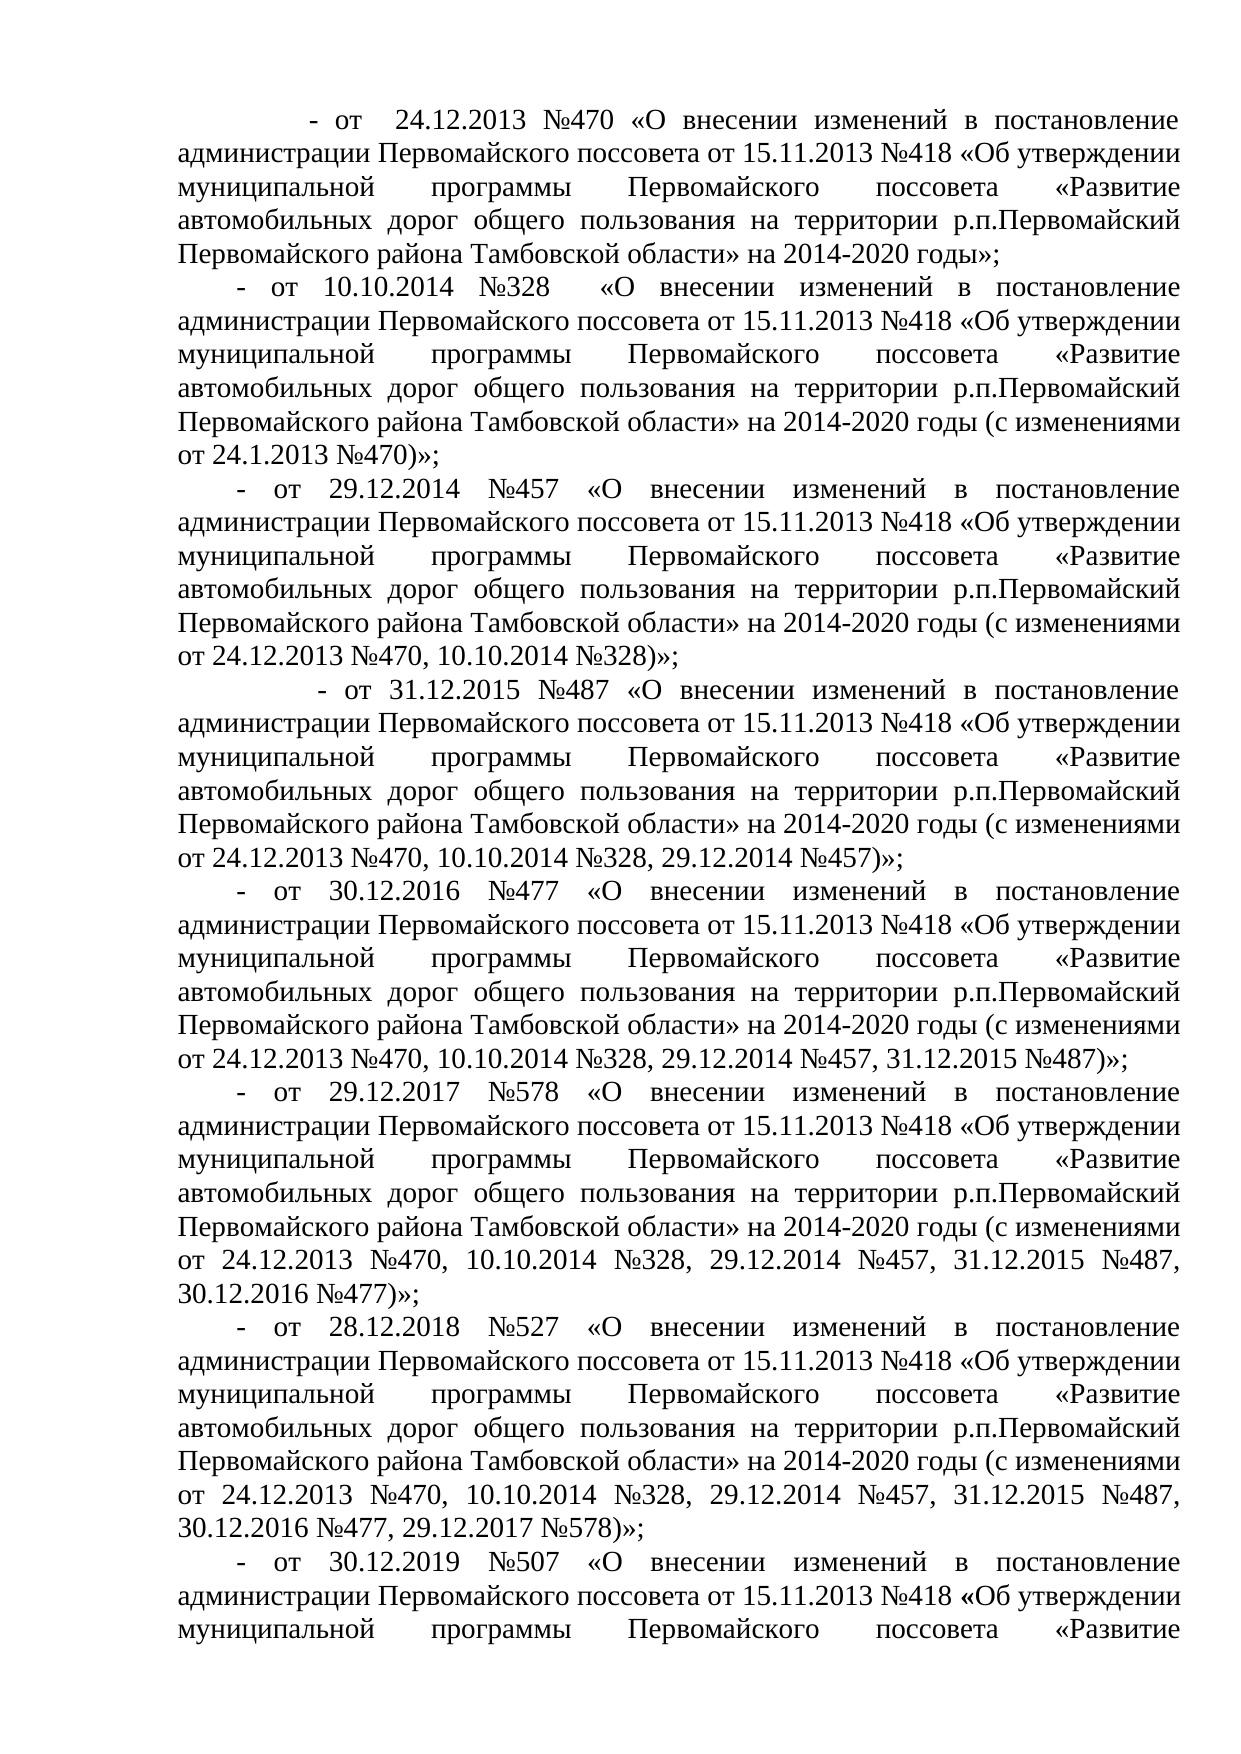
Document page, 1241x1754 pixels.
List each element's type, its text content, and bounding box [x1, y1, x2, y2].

text - от 31.12.2015 №487 «О внесении изменений в постановление администрации Первомайского поссовета от 15.11.2013 №418 «Об утверждении муниципальной программы Первомайского поссовета «Развитие автомобильных дорог общего пользования на территории р.п.Первомайский Первомайского района Тамбовской области» на 2014-2020 годы (с изменениями от 24.12.2013 №470, 10.10.2014 №328, 29.12.2014 №457)»; [177, 672, 1181, 873]
text - от 29.12.2017 №578 «О внесении изменений в постановление администрации Первомайского поссовета от 15.11.2013 №418 «Об утверждении муниципальной программы Первомайского поссовета «Развитие автомобильных дорог общего пользования на территории р.п.Первомайский Первомайского района Тамбовской области» на 2014-2020 годы (с изменениями от 24.12.2013 №470, 10.10.2014 №328, 29.12.2014 №457, 31.12.2015 №487, 30.12.2016 №477)»; [177, 1074, 1181, 1309]
text - от 10.10.2014 №328 «О внесении изменений в постановление администрации Первомайского поссовета от 15.11.2013 №418 «Об утверждении муниципальной программы Первомайского поссовета «Развитие автомобильных дорог общего пользования на территории р.п.Первомайский Первомайского района Тамбовской области» на 2014-2020 годы (с изменениями от 24.1.2013 №470)»; [177, 269, 1181, 471]
text - от 29.12.2014 №457 «О внесении изменений в постановление администрации Первомайского поссовета от 15.11.2013 №418 «Об утверждении муниципальной программы Первомайского поссовета «Развитие автомобильных дорог общего пользования на территории р.п.Первомайский Первомайского района Тамбовской области» на 2014-2020 годы (с изменениями от 24.12.2013 №470, 10.10.2014 №328)»; [177, 471, 1181, 672]
text - от 28.12.2018 №527 «О внесении изменений в постановление администрации Первомайского поссовета от 15.11.2013 №418 «Об утверждении муниципальной программы Первомайского поссовета «Развитие автомобильных дорог общего пользования на территории р.п.Первомайский Первомайского района Тамбовской области» на 2014-2020 годы (с изменениями от 24.12.2013 №470, 10.10.2014 №328, 29.12.2014 №457, 31.12.2015 №487, 30.12.2016 №477, 29.12.2017 №578)»; [177, 1309, 1181, 1544]
text - от 30.12.2016 №477 «О внесении изменений в постановление администрации Первомайского поссовета от 15.11.2013 №418 «Об утверждении муниципальной программы Первомайского поссовета «Развитие автомобильных дорог общего пользования на территории р.п.Первомайский Первомайского района Тамбовской области» на 2014-2020 годы (с изменениями от 24.12.2013 №470, 10.10.2014 №328, 29.12.2014 №457, 31.12.2015 №487)»; [177, 873, 1181, 1074]
text - от 24.12.2013 №470 «О внесении изменений в постановление администрации Первомайского поссовета от 15.11.2013 №418 «Об утверждении муниципальной программы Первомайского поссовета «Развитие автомобильных дорог общего пользования на территории р.п.Первомайский Первомайского района Тамбовской области» на 2014-2020 годы»; [177, 102, 1181, 269]
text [177, 1544, 1181, 1645]
